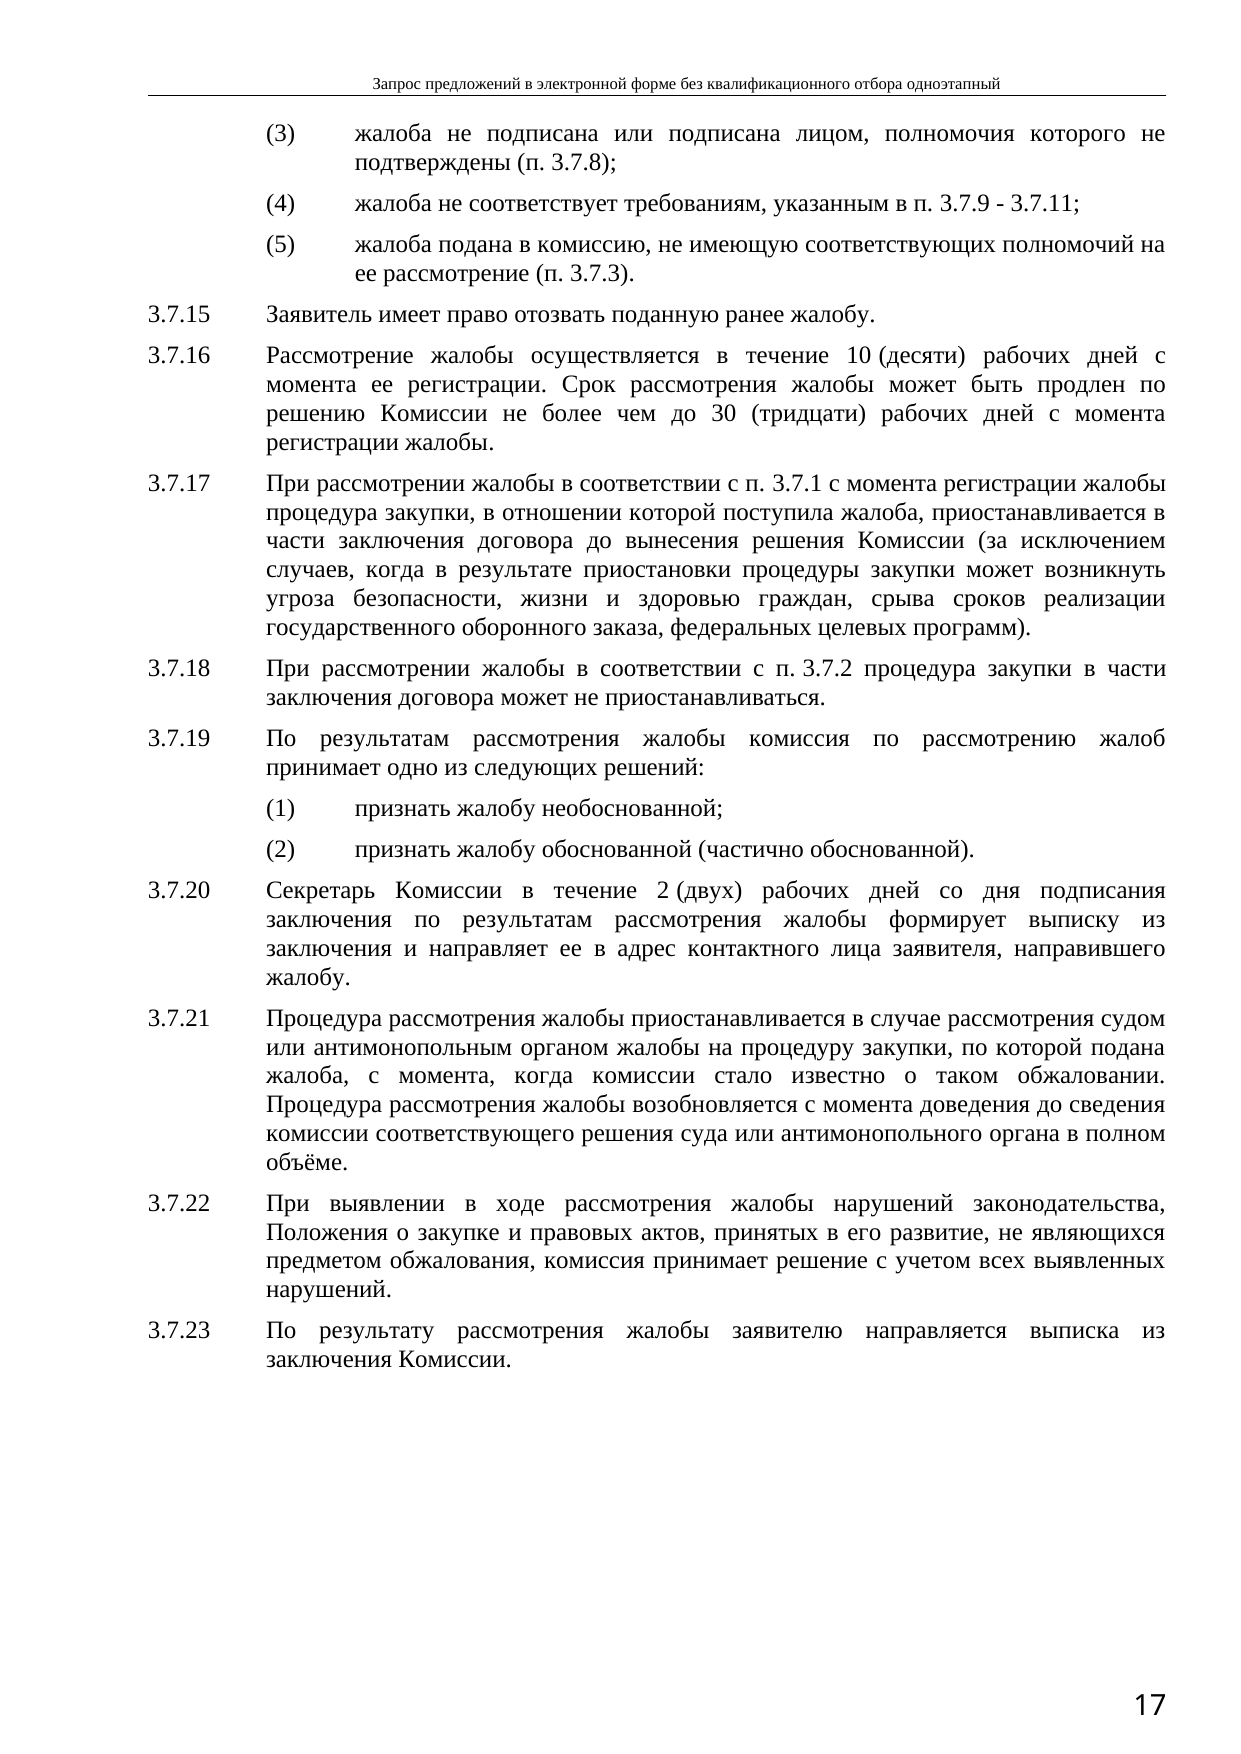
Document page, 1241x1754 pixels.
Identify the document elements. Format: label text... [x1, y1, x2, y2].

text Рассмотрение жалобы осуществляется в течение 10 (десяти) рабочих дней с момента ее регистрации. Срок рассмотрения жалобы может быть продлен по решению Комиссии не более чем до 30 (тридцати) рабочих дней с момента регистрации жалобы. [148, 341, 1166, 456]
text По результатам рассмотрения жалобы комиссия по рассмотрению жалоб принимает одно из следующих решений: [148, 723, 1166, 781]
text Секретарь Комиссии в течение 2 (двух) рабочих дней со дня подписания заключения по результатам рассмотрения жалобы формирует выписку из заключения и направляет ее в адрес контактного лица заявителя, направившего жалобу. [148, 876, 1166, 991]
text жалоба не соответствует требованиям, указанным в п. 3.7.9 - 3.7.11; [266, 188, 1166, 217]
text Процедура рассмотрения жалобы приостанавливается в случае рассмотрения судом или антимонопольным органом жалобы на процедуру закупки, по которой подана жалоба, с момента, когда комиссии стало известно о таком обжаловании. Процедура рассмотрения жалобы возобновляется с момента доведения до сведения комиссии соответствующего решения суда или антимонопольного органа в полном объёме. [148, 1003, 1166, 1176]
text При выявлении в ходе рассмотрения жалобы нарушений законодательства, Положения о закупке и правовых актов, принятых в его развитие, не являющихся предметом обжалования, комиссия принимает решение с учетом всех выявленных нарушений. [148, 1188, 1166, 1303]
text Заявитель имеет право отозвать поданную ранее жалобу. [148, 299, 1166, 328]
text По результату рассмотрения жалобы заявителю направляется выписка из заключения Комиссии. [148, 1316, 1166, 1373]
text При рассмотрении жалобы в соответствии с п. 3.7.2 процедура закупки в части заключения договора может не приостанавливаться. [148, 653, 1166, 711]
text признать жалобу обоснованной (частично обоснованной). [266, 834, 1166, 863]
text При рассмотрении жалобы в соответствии с п. 3.7.1 с момента регистрации жалобы процедура закупки, в отношении которой поступила жалоба, приостанавливается в части заключения договора до вынесения решения Комиссии (за исключением случаев, когда в результате приостановки процедуры закупки может возникнуть угроза безопасности, жизни и здоровью граждан, срыва сроков реализации государственного оборонного заказа, федеральных целевых программ). [148, 468, 1166, 641]
text жалоба не подписана или подписана лицом, полномочия которого не подтверждены (п. 3.7.8); [266, 118, 1166, 176]
text жалоба подана в комиссию, не имеющую соответствующих полномочий на ее рассмотрение (п. 3.7.3). [266, 229, 1166, 287]
text признать жалобу необоснованной; [266, 793, 1166, 822]
